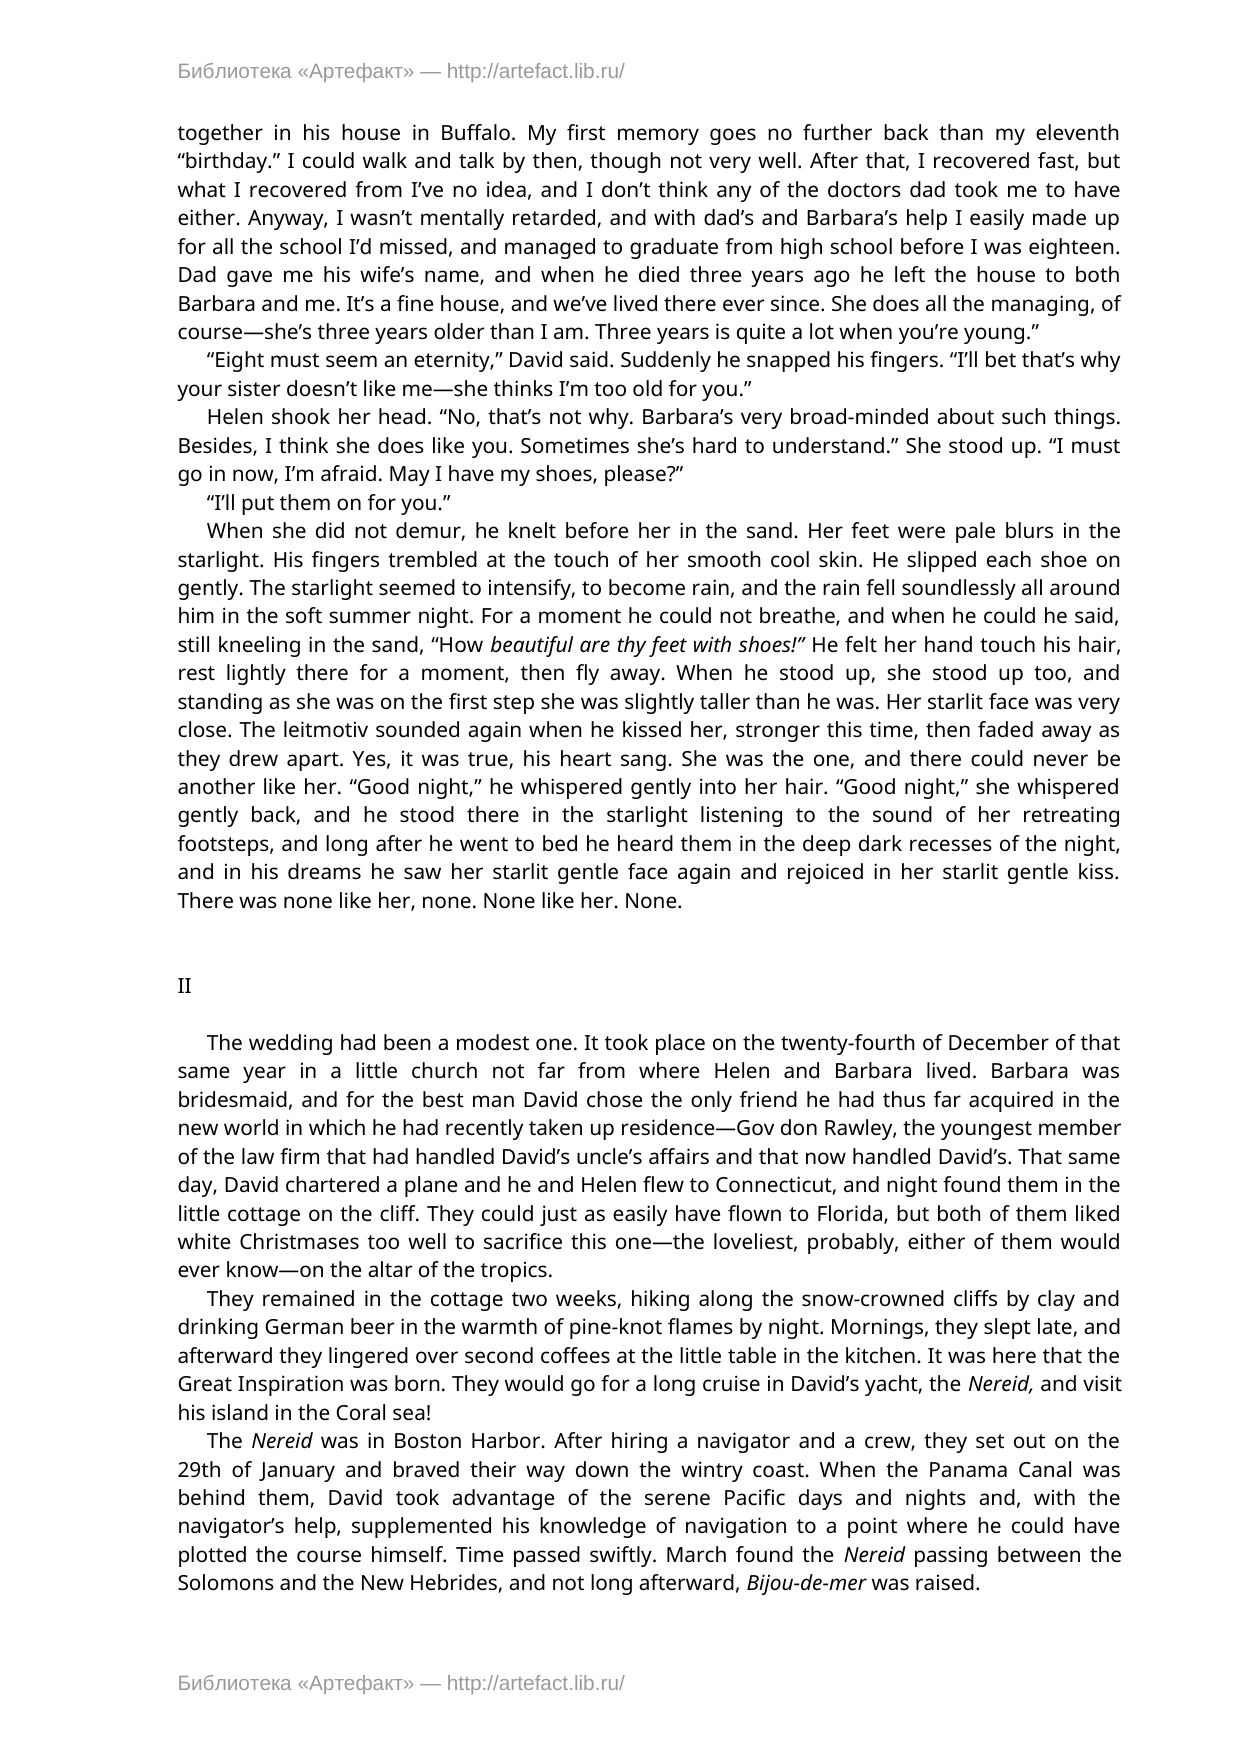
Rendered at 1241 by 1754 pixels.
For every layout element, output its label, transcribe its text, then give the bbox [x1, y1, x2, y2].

text They remained in the cottage two weeks, hiking along the snow-crowned cliffs by clay and drinking German beer in the warmth of pine-knot flames by night. Mornings, they slept late, and afterward they lingered over second coffees at the little table in the kitchen. It was here that the Great Inspiration was born. They would go for a long cruise in David’s yacht, the Nereid, and visit his island in the Coral sea! [177, 1284, 1122, 1426]
text The Nereid was in Boston Harbor. After hiring a navigator and a crew, they set out on the 29th of January and braved their way down the wintry coast. When the Panama Canal was behind them, David took advantage of the serene Pacific days and nights and, with the navigator’s help, supplemented his knowledge of navigation to a point where he could have plotted the course himself. Time passed swiftly. March found the Nereid passing between the Solomons and the New Hebrides, and not long afterward, Bijou-de-mer was raised. [177, 1426, 1122, 1597]
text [177, 118, 1122, 346]
text The wedding had been a modest one. It took place on the twenty-fourth of December of that same year in a little church not far from where Helen and Barbara lived. Barbara was bridesmaid, and for the best man David chose the only friend he had thus far acquired in the new world in which he had recently taken up residence—Gov don Rawley, the youngest member of the law firm that had handled David’s uncle’s affairs and that now handled David’s. That same day, David chartered a plane and he and Helen flew to Connecticut, and night found them in the little cottage on the cliff. They could just as easily have flown to Florida, but both of them liked white Christmases too well to sacrifice this one—the loveliest, probably, either of them would ever know—on the altar of the tropics. [177, 1028, 1122, 1284]
text “I’ll put them on for you.” [177, 488, 1122, 516]
text Helen shook her head. “No, that’s not why. Barbara’s very broad-minded about such things. Besides, I think she does like you. Sometimes she’s hard to understand.” She stood up. “I must go in now, I’m afraid. May I have my shoes, please?” [177, 402, 1122, 488]
text II [177, 971, 1122, 1000]
text When she did not demur, he knelt before her in the sand. Her feet were pale blurs in the starlight. His fingers trembled at the touch of her smooth cool skin. He slipped each shoe on gently. The starlight seemed to intensify, to become rain, and the rain fell soundlessly all around him in the soft summer night. For a moment he could not breathe, and when he could he said, still kneeling in the sand, “How beautiful are thy feet with shoes!” He felt her hand touch his hair, rest lightly there for a moment, then fly away. When he stood up, she stood up too, and standing as she was on the first step she was slightly taller than he was. Her starlit face was very close. The leitmotiv sounded again when he kissed her, stronger this time, then faded away as they drew apart. Yes, it was true, his heart sang. She was the one, and there could never be another like her. “Good night,” he whispered gently into her hair. “Good night,” she whispered gently back, and he stood there in the starlight listening to the sound of her retreating footsteps, and long after he went to bed he heard them in the deep dark recesses of the night, and in his dreams he saw her starlit gentle face again and rejoiced in her starlit gentle kiss. There was none like her, none. None like her. None. [177, 516, 1122, 914]
text “Eight must seem an eternity,” David said. Suddenly he snapped his fingers. “I’ll bet that’s why your sister doesn’t like me—she thinks I’m too old for you.” [177, 346, 1122, 402]
